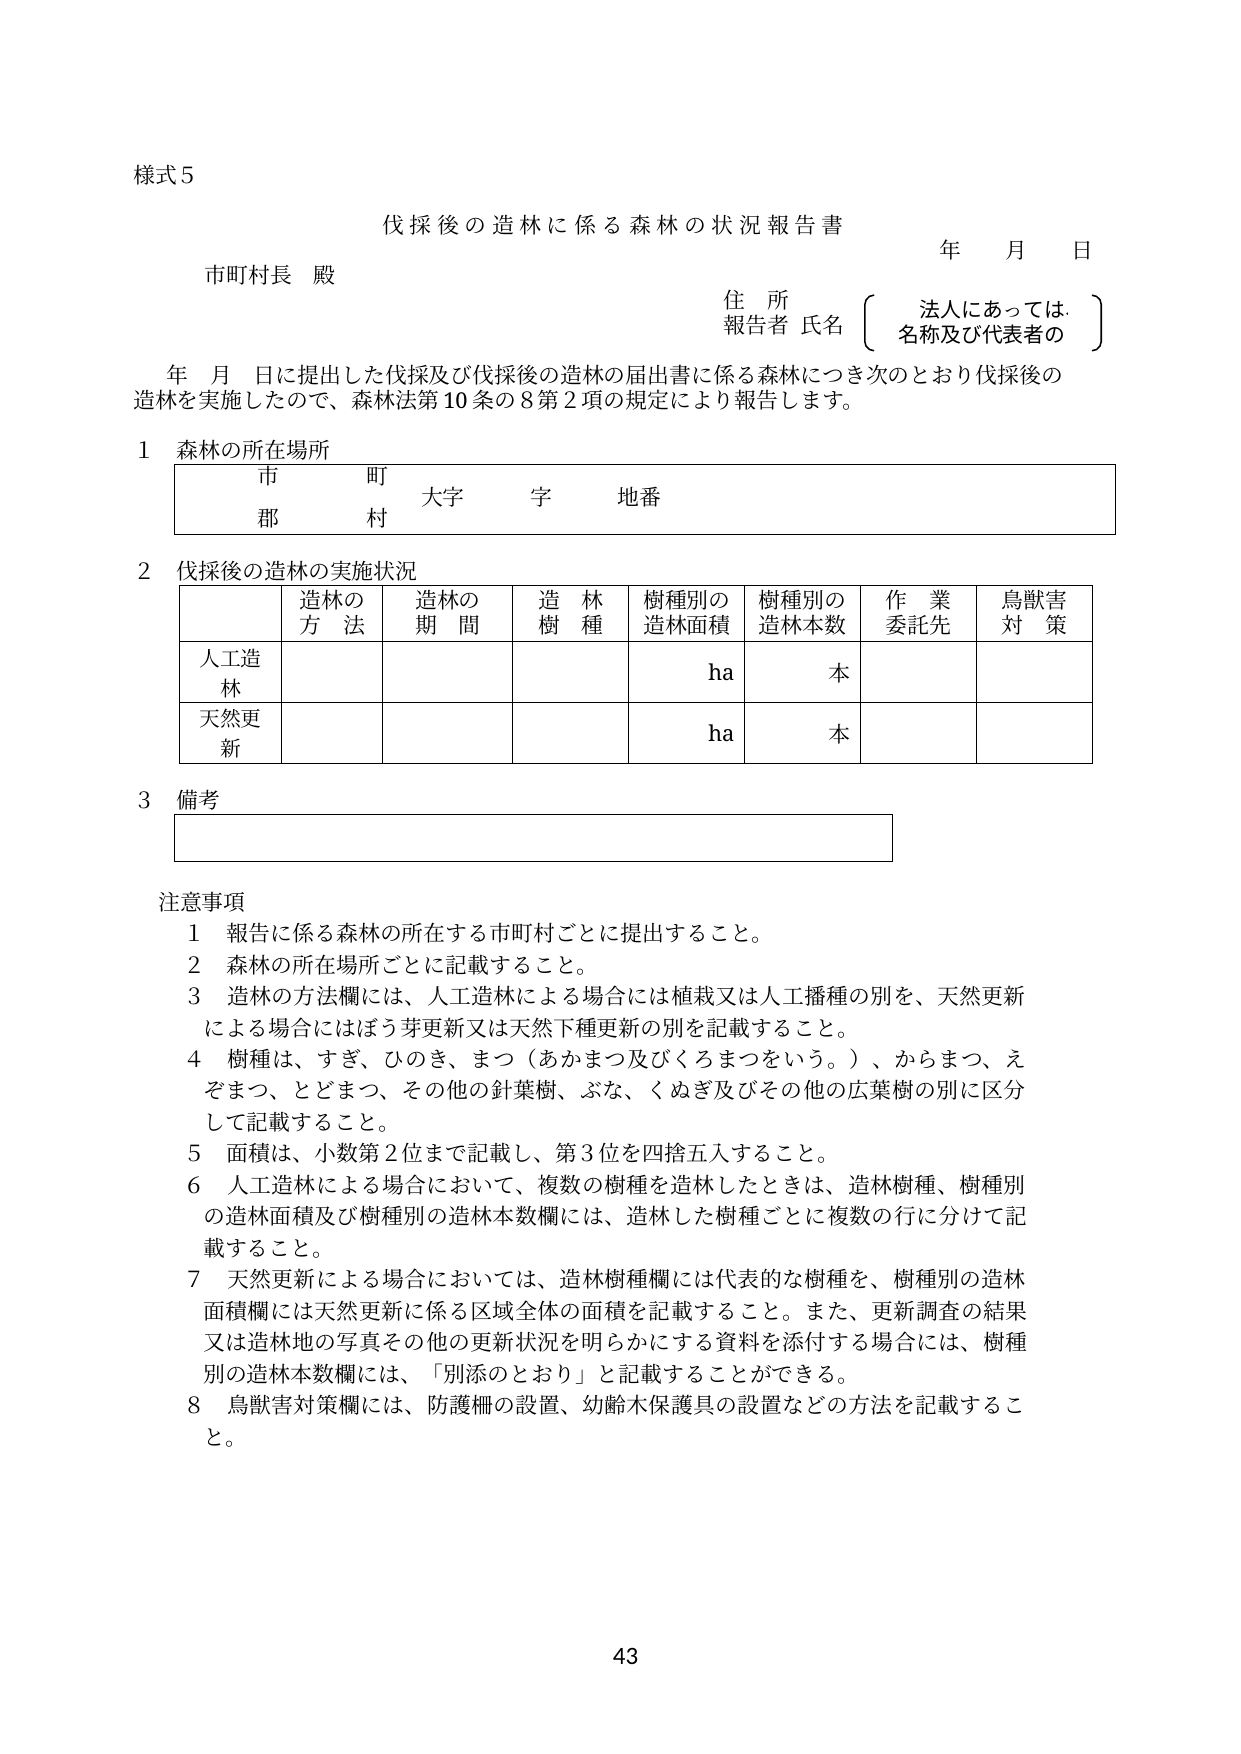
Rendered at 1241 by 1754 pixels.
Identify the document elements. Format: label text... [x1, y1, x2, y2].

table_cell [282, 642, 382, 702]
table_cell [383, 703, 512, 763]
text １ 森林の所在場所 [133, 439, 1092, 464]
table_header 鳥獣害 対 策 [977, 586, 1092, 641]
table_header [180, 586, 281, 641]
text ７ 天然更新による場合においては、造林樹種欄には代表的な樹種を、樹種別の造林面積欄には天然更新に係る区域全体の面積を記載すること。また、更新調査の結果又は造林地の写真その他の更新状況を明らかにする資料を添付する場合には、樹種別の造林本数欄には、「別添のとおり」と記載することができる。 [183, 1262, 1028, 1388]
table_header 樹種別の造林本数 [745, 586, 860, 641]
table_cell [513, 642, 628, 702]
text ８ 鳥獣害対策欄には、防護柵の設置、幼齢木保護具の設置などの方法を記載すること。 [183, 1388, 1028, 1451]
table_cell [861, 703, 976, 763]
text ４ 樹種は、すぎ、ひのき、まつ（あかまつ及びくろまつをいう。）、からまつ、えぞまつ、とどまつ、その他の針葉樹、ぶな、くぬぎ及びその他の広葉樹の別に区分して記載すること。 [183, 1042, 1028, 1137]
text ２ 伐採後の造林の実施状況 [133, 560, 1092, 585]
table_cell [383, 642, 512, 702]
table_cell [861, 642, 976, 702]
table_header 造林の 方 法 [282, 586, 382, 641]
text 市町村長 殿 [133, 264, 1092, 289]
table_cell ha [629, 703, 744, 763]
table_cell 天然更新 [180, 703, 281, 763]
text 年 月 日に提出した伐採及び伐採後の造林の届出書に係る森林につき次のとおり伐採後の造林を実施したので、森林法第10条の８第２項の規定により報告します。 [133, 364, 1063, 414]
text 報告者 氏名 [866, 314, 1092, 339]
table_cell 本 [745, 703, 860, 763]
table_cell 本 [745, 642, 860, 702]
table_cell [513, 703, 628, 763]
table_cell [977, 642, 1092, 702]
text １ 報告に係る森林の所在する市町村ごとに提出すること。 [183, 916, 1028, 948]
text 住 所 [133, 289, 1092, 314]
text ６ 人工造林による場合において、複数の樹種を造林したときは、造林樹種、樹種別の造林面積及び樹種別の造林本数欄には、造林した樹種ごとに複数の行に分けて記載すること。 [183, 1168, 1028, 1262]
table_header 市 町 大字 字 地番 郡 村 [175, 465, 1115, 534]
text 伐 採 後 の 造 林 に 係 る 森 林 の 状 況 報 告 書 [133, 214, 1092, 239]
table_cell [282, 703, 382, 763]
table_header 樹種別の造林面積 [629, 586, 744, 641]
text 様式５ [133, 164, 1092, 189]
table_header 造 林 樹 種 [513, 586, 628, 641]
table_header 作 業 委託先 [861, 586, 976, 641]
text ３ 造林の方法欄には、人工造林による場合には植栽又は人工播種の別を、天然更新による場合にはぼう芽更新又は天然下種更新の別を記載すること。 [183, 979, 1028, 1042]
table_cell [977, 703, 1092, 763]
table_cell ha [629, 642, 744, 702]
text ３ 備考 [133, 789, 1092, 814]
text 年 月 日 [133, 239, 1092, 264]
text ２ 森林の所在場所ごとに記載すること。 [183, 948, 1028, 979]
table_header [175, 815, 892, 861]
text 報告者 氏名 [133, 314, 864, 339]
text ５ 面積は、小数第２位まで記載し、第３位を四捨五入すること。 [183, 1137, 1028, 1168]
table_header 造林の 期 間 [383, 586, 512, 641]
text 注意事項 [158, 885, 1028, 916]
table_cell 人工造林 [180, 642, 281, 702]
